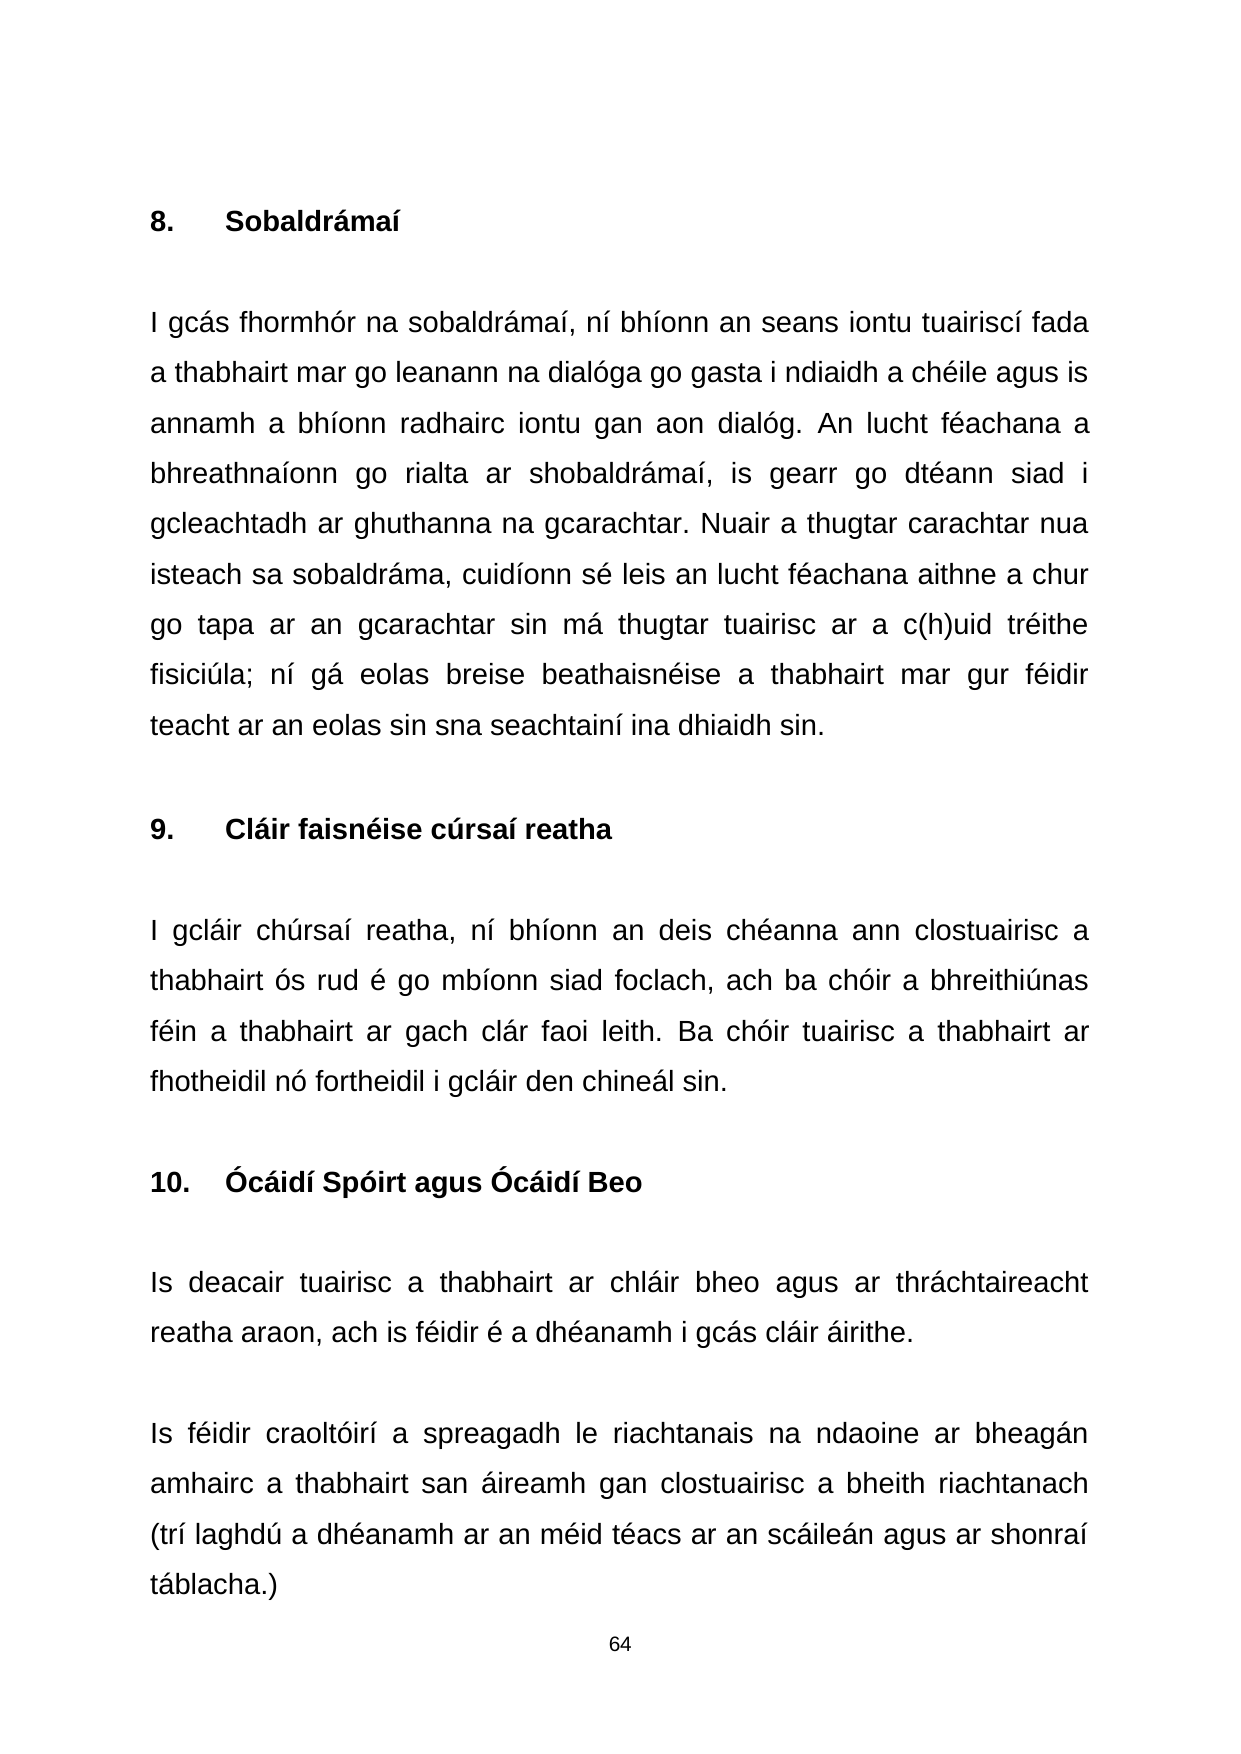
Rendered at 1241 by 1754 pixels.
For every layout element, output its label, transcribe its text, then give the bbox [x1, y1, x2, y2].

subtitle 9. Cláir faisnéise cúrsaí reatha [150, 812, 1090, 846]
text I gcláir chúrsaí reatha, ní bhíonn an deis chéanna ann clostuairisc a thabhairt ós rud é go mbíonn siad foclach, ach ba chóir a bhreithiúnas féin a thabhairt ar gach clár faoi leith. Ba chóir tuairisc a thabhairt ar fhotheidil nó fortheidil i gcláir den chineál sin. [150, 913, 1090, 1097]
text Is féidir craoltóirí a spreagadh le riachtanais na ndaoine ar bheagán amhairc a thabhairt san áireamh gan clostuairisc a bheith riachtanach (trí laghdú a dhéanamh ar an méid téacs ar an scáileán agus ar shonraí táblacha.) [150, 1416, 1090, 1601]
text 10. Ócáidí Spóirt agus Ócáidí Beo [150, 1164, 1090, 1198]
subtitle 8. Sobaldrámaí [150, 204, 1090, 238]
text Is deacair tuairisc a thabhairt ar chláir bheo agus ar thráchtaireacht reatha araon, ach is féidir é a dhéanamh i gcás cláir áirithe. [150, 1265, 1090, 1349]
text I gcás fhormhór na sobaldrámaí, ní bhíonn an seans iontu tuairiscí fada a thabhairt mar go leanann na dialóga go gasta i ndiaidh a chéile agus is annamh a bhíonn radhairc iontu gan aon dialóg. An lucht féachana a bhreathnaíonn go rialta ar shobaldrámaí, is gearr go dtéann siad i gcleachtadh ar ghuthanna na gcarachtar. Nuair a thugtar carachtar nua isteach sa sobaldráma, cuidíonn sé leis an lucht féachana aithne a chur go tapa ar an gcarachtar sin má thugtar tuairisc ar a c(h)uid tréithe fisiciúla; ní gá eolas breise beathaisnéise a thabhairt mar gur féidir teacht ar an eolas sin sna seachtainí ina dhiaidh sin. [150, 305, 1090, 741]
